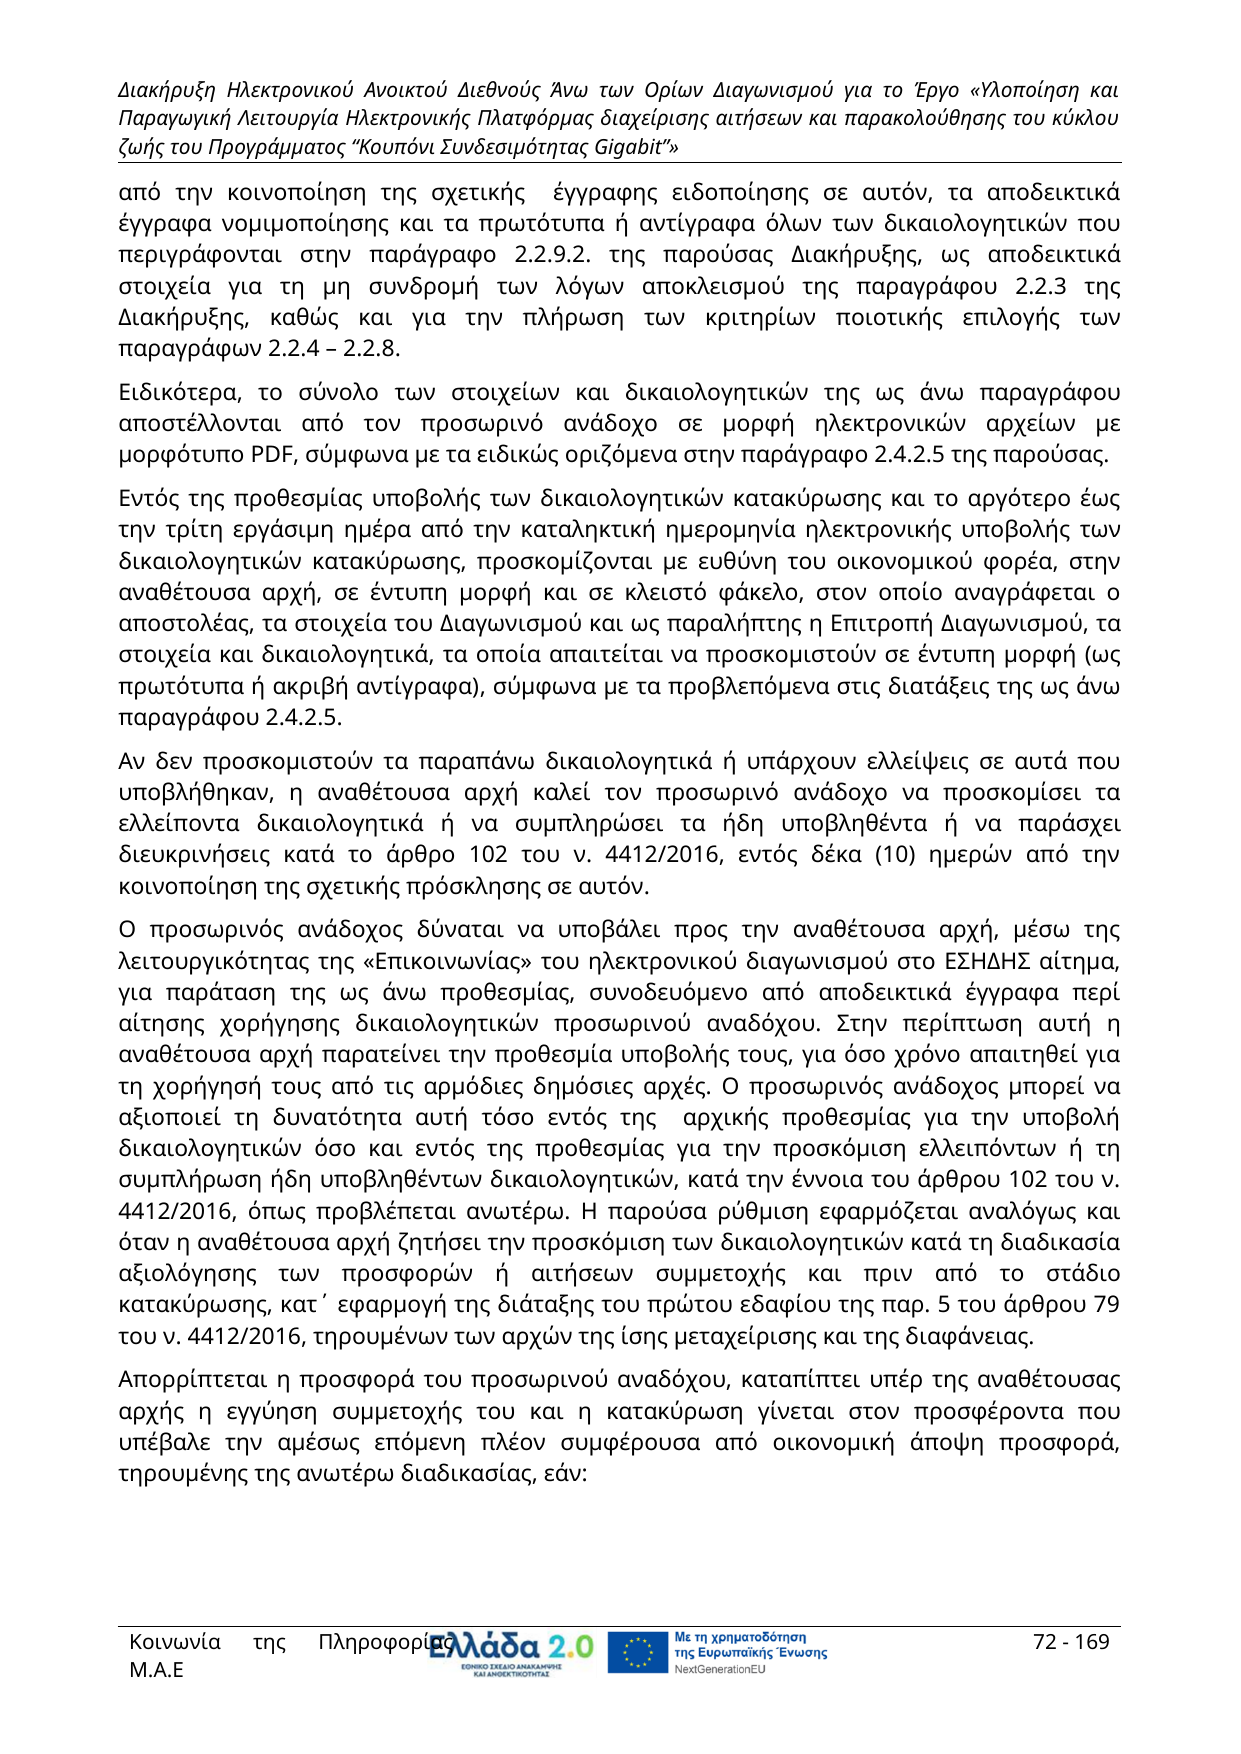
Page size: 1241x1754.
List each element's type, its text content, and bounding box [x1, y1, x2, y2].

picture [427, 1627, 834, 1678]
text Εντός της προθεσμίας υποβολής των δικαιολογητικών κατακύρωσης και το αργότερο έως την τρίτη εργάσιμη ημέρα από την καταληκτική ημερομηνία ηλεκτρονικής υποβολής των δικαιολογητικών κατακύρωσης, προσκομίζονται με ευθύνη του οικονομικού φορέα, στην αναθέτουσα αρχή, σε έντυπη μορφή και σε κλειστό φάκελο, στον οποίο αναγράφεται ο αποστολέας, τα στοιχεία του Διαγωνισμού και ως παραλήπτης η Επιτροπή Διαγωνισμού, τα στοιχεία και δικαιολογητικά, τα οποία απαιτείται να προσκομιστούν σε έντυπη μορφή (ως πρωτότυπα ή ακριβή αντίγραφα), σύμφωνα με τα προβλεπόμενα στις διατάξεις της ως άνω παραγράφου 2.4.2.5. [118, 482, 1122, 732]
text Ειδικότερα, το σύνολο των στοιχείων και δικαιολογητικών της ως άνω παραγράφου αποστέλλονται από τον προσωρινό ανάδοχο σε μορφή ηλεκτρονικών αρχείων με μορφότυπο PDF, σύμφωνα με τα ειδικώς οριζόμενα στην παράγραφο 2.4.2.5 της παρούσας. [118, 376, 1122, 470]
text Ο προσωρινός ανάδοχος δύναται να υποβάλει προς την αναθέτουσα αρχή, μέσω της λειτουργικότητας της «Επικοινωνίας» του ηλεκτρονικού διαγωνισμού στο ΕΣΗΔΗΣ αίτημα, για παράταση της ως άνω προθεσμίας, συνοδευόμενο από αποδεικτικά έγγραφα περί αίτησης χορήγησης δικαιολογητικών προσωρινού αναδόχου. Στην περίπτωση αυτή η αναθέτουσα αρχή παρατείνει την προθεσμία υποβολής τους, για όσο χρόνο απαιτηθεί για τη χορήγησή τους από τις αρμόδιες δημόσιες αρχές. Ο προσωρινός ανάδοχος μπορεί να αξιοποιεί τη δυνατότητα αυτή τόσο εντός της αρχικής προθεσμίας για την υποβολή δικαιολογητικών όσο και εντός της προθεσμίας για την προσκόμιση ελλειπόντων ή τη συμπλήρωση ήδη υποβληθέντων δικαιολογητικών, κατά την έννοια του άρθρου 102 του ν. 4412/2016, όπως προβλέπεται ανωτέρω. Η παρούσα ρύθμιση εφαρμόζεται αναλόγως και όταν η αναθέτουσα αρχή ζητήσει την προσκόμιση των δικαιολογητικών κατά τη διαδικασία αξιολόγησης των προσφορών ή αιτήσεων συμμετοχής και πριν από το στάδιο κατακύρωσης, κατ΄ εφαρμογή της διάταξης του πρώτου εδαφίου της παρ. 5 του άρθρου 79 του ν. 4412/2016, τηρουμένων των αρχών της ίσης μεταχείρισης και της διαφάνειας. [118, 913, 1122, 1351]
text Απορρίπτεται η προσφορά του προσωρινού αναδόχου, καταπίπτει υπέρ της αναθέτουσας αρχής η εγγύηση συμμετοχής του και η κατακύρωση γίνεται στον προσφέροντα που υπέβαλε την αμέσως επόμενη πλέον συμφέρουσα από οικονομική άποψη προσφορά, τηρουμένης της ανωτέρω διαδικασίας, εάν: [118, 1363, 1122, 1488]
text Αν δεν προσκομιστούν τα παραπάνω δικαιολογητικά ή υπάρχουν ελλείψεις σε αυτά που υπoβλήθηκαν, η αναθέτουσα αρχή καλεί τον προσωρινό ανάδοχο να προσκομίσει τα ελλείποντα δικαιολογητικά ή να συμπληρώσει τα ήδη υποβληθέντα ή να παράσχει διευκρινήσεις κατά το άρθρο 102 του ν. 4412/2016, εντός δέκα (10) ημερών από την κοινοποίηση της σχετικής πρόσκλησης σε αυτόν. [118, 745, 1122, 901]
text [118, 176, 1122, 363]
